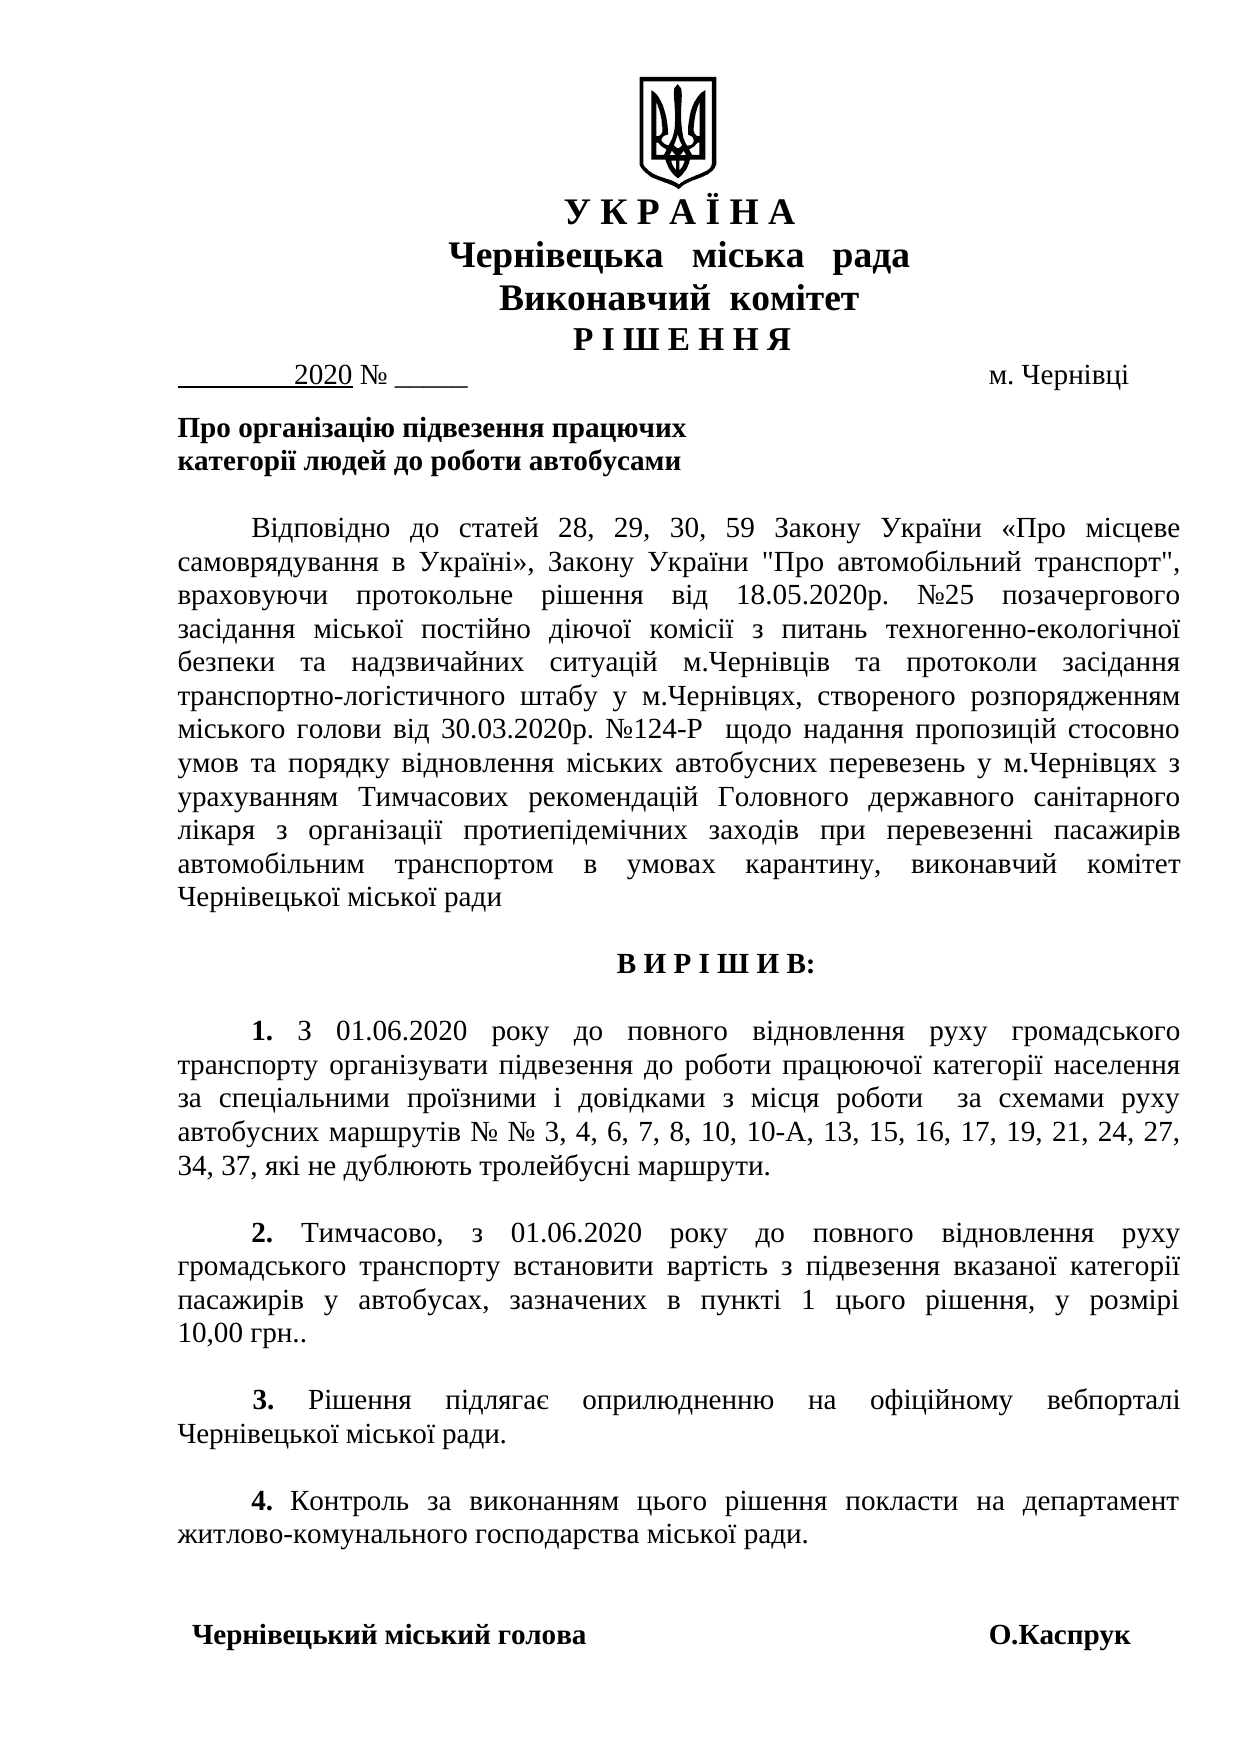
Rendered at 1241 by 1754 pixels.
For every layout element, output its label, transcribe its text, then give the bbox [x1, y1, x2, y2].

text Чернівецький міський голова О.Каспрук [177, 1617, 1181, 1651]
subtitle Виконавчий комітет [177, 276, 1181, 319]
subtitle Чернівецька міська рада [177, 232, 1181, 276]
text В И Р І Ш И В: [177, 946, 1181, 980]
subtitle У К Р А Ї Н А [177, 189, 1181, 232]
text 2020 № _____ м. Чернівці [177, 357, 1181, 391]
text 2. Тимчасово, з 01.06.2020 року до повного відновлення руху громадського транспорту встановити вартість з підвезення вказаної категорії пасажирів у автобусах, зазначених в пункті 1 цього рішення, у розмірі 10,00 грн.. [177, 1215, 1181, 1349]
text 4. Контроль за виконанням цього рішення покласти на департамент житлово-комунального господарства міської ради. [177, 1483, 1180, 1550]
subtitle Р І Ш Е Н Н Я [133, 319, 1181, 357]
text 3. Рішення підлягає оприлюдненню на офіційному вебпорталі Чернівецької міської ради. [177, 1382, 1181, 1449]
title Про організацію підвезення працючих категорії людей до роботи автобусами [177, 410, 768, 477]
text 1. З 01.06.2020 року до повного відновлення руху громадського транспорту організувати підвезення до роботи працюючої категорії населення за спеціальними проїзними і довідками з місця роботи за схемами руху автобусних маршрутів № № 3, 4, 6, 7, 8, 10, 10-А, 13, 15, 16, 17, 19, 21, 24, 27, 34, 37, які не дублюють тролейбусні маршрути. [177, 1013, 1181, 1181]
title Відповідно до статей 28, 29, 30, 59 Закону України «Про місцеве самоврядування в Україні», Закону України "Про автомобільний транспорт", враховуючи протокольне рішення від 18.05.2020р. №25 позачергового засідання міської постійно діючої комісії з питань техногенно-екологічної безпеки та надзвичайних ситуацій м.Чернівців та протоколи засідання транспортно-логістичного штабу у м.Чернівцях, створеного розпорядженням міського голови від 30.03.2020р. №124-Р щодо надання пропозицій стосовно умов та порядку відновлення міських автобусних перевезень у м.Чернівцях з урахуванням Тимчасових рекомендацій Головного державного санітарного лікаря з організації протиепідемічних заходів при перевезенні пасажирів автомобільним транспортом в умовах карантину, виконавчий комітет Чернівецької міської ради [177, 510, 1181, 913]
